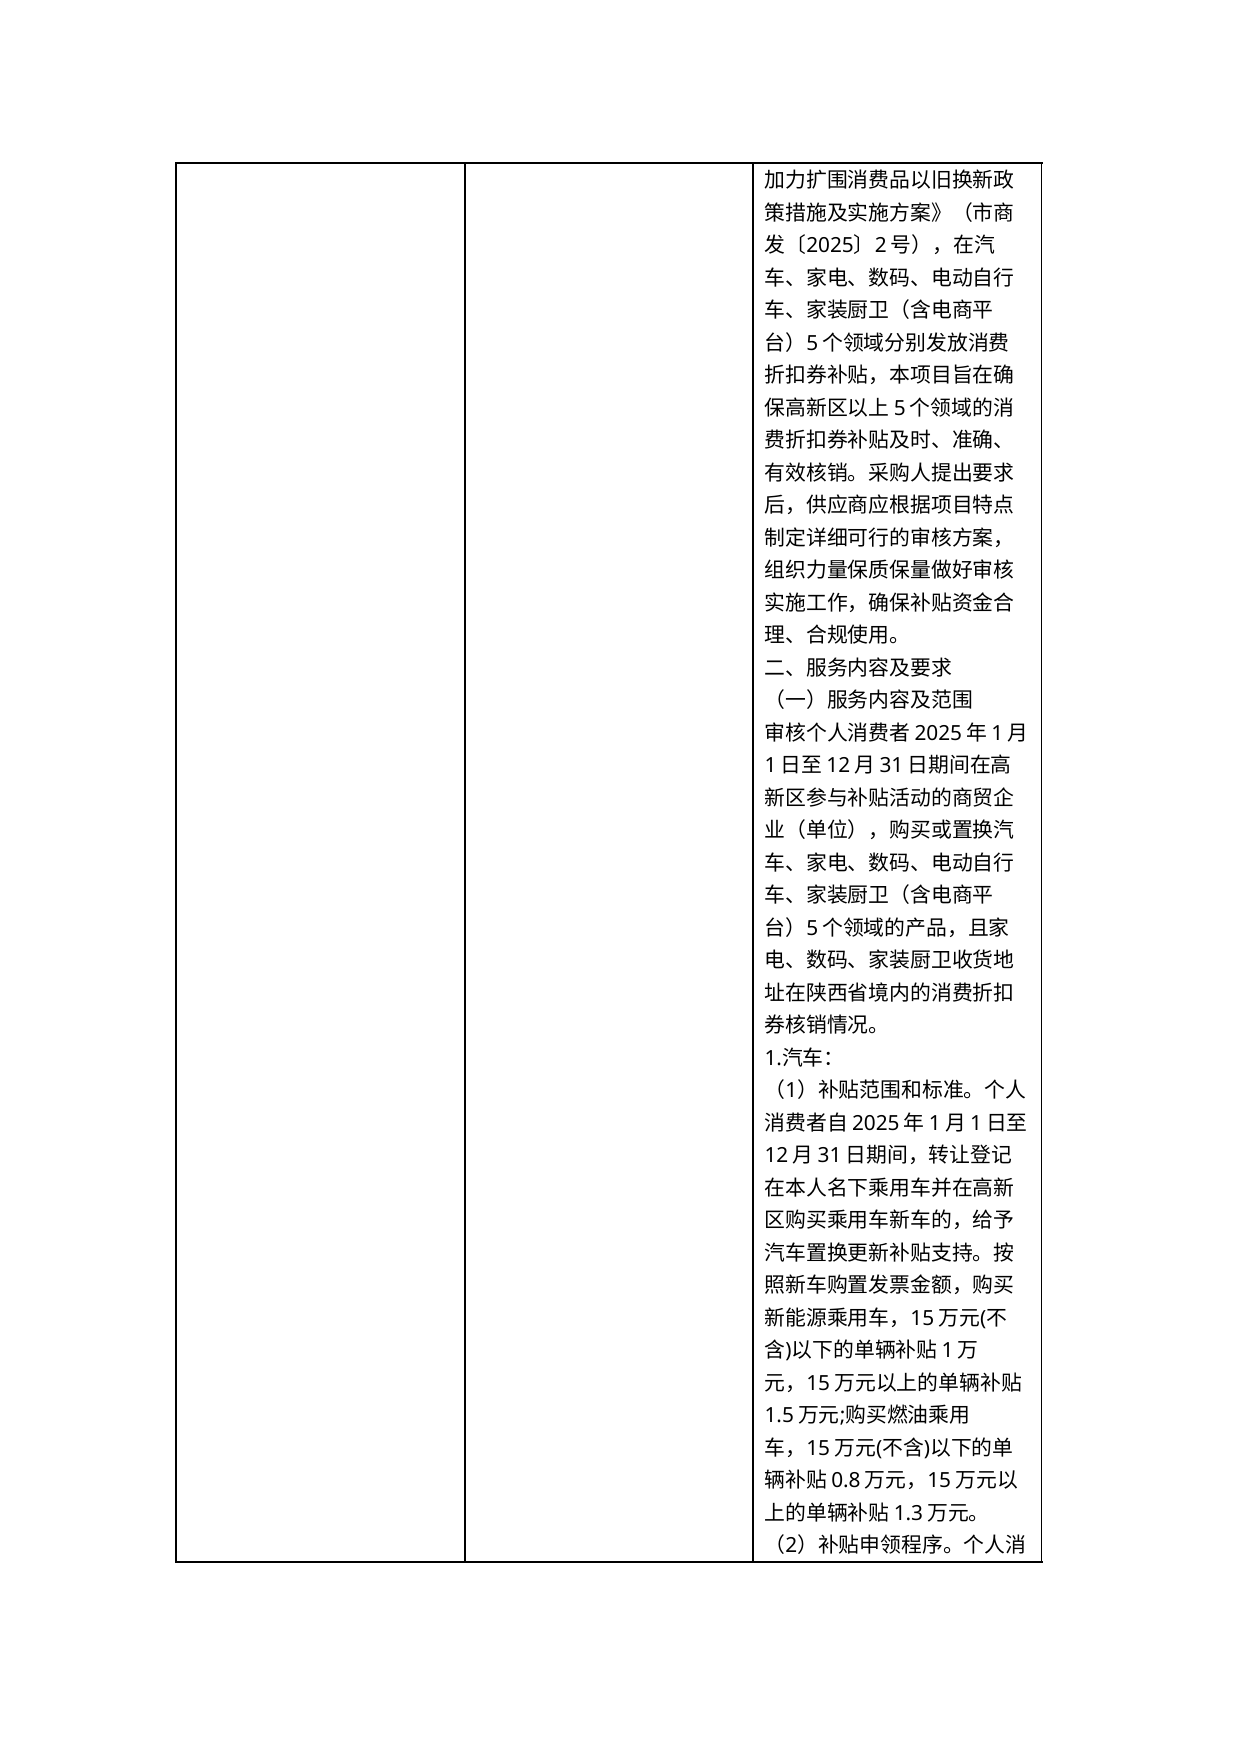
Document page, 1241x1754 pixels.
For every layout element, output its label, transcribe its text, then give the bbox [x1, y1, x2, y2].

table_cell [466, 164, 752, 1561]
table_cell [754, 164, 1041, 1561]
table_cell 1 [177, 164, 464, 1561]
